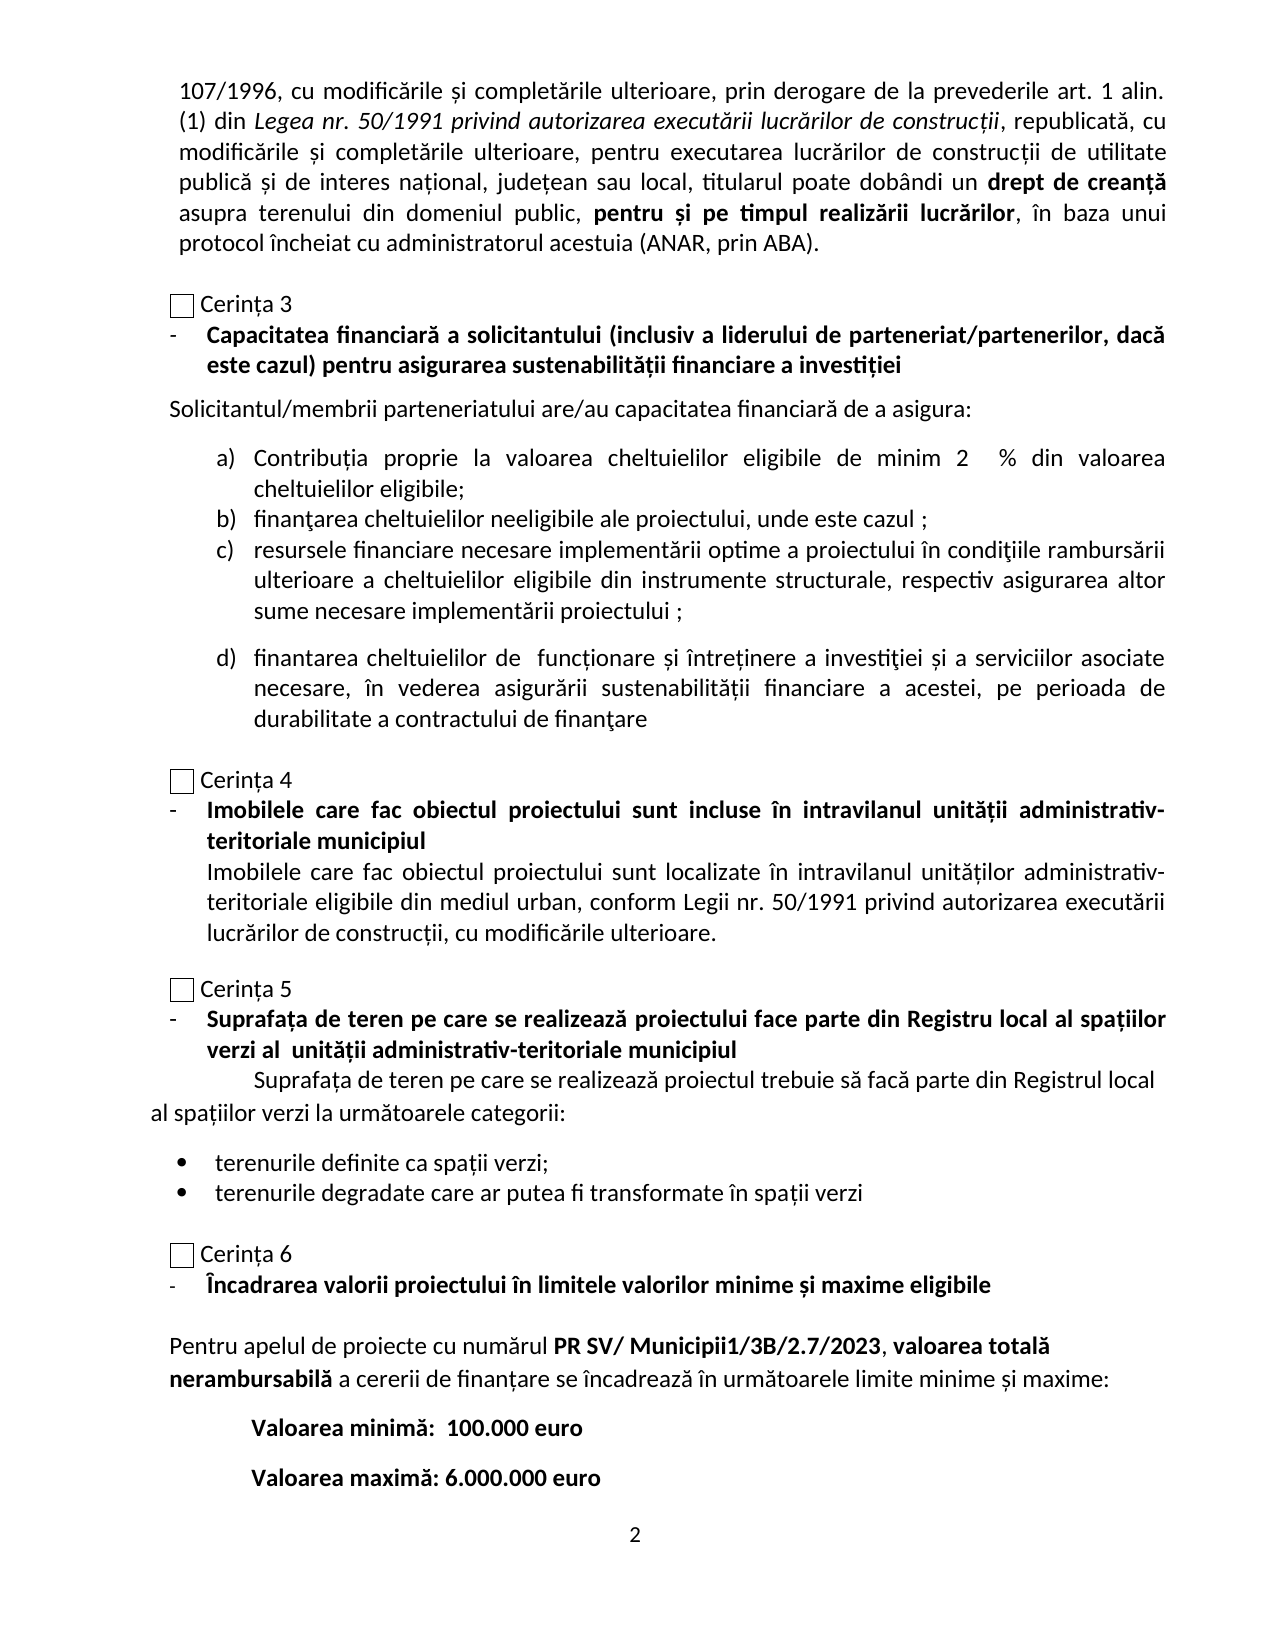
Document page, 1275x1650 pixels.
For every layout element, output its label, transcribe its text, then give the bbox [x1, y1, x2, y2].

list Ȋncadrarea valorii proiectului în limitele valorilor minime și maxime eligibile [169, 1269, 1167, 1299]
text Pentru apelul de proiecte cu numărul PR SV/ Municipii1/3B/2.7/2023, valoarea totală nerambursabilă a cererii de finanțare se încadrează în următoarele limite minime și maxime: [169, 1330, 1167, 1393]
list finanţarea cheltuielilor neeligibile ale proiectului, unde este cazul ; [216, 503, 1167, 534]
list terenurile degradate care ar putea fi transformate în spaţii verzi [177, 1177, 1167, 1208]
list terenurile definite ca spaţii verzi; [177, 1147, 1167, 1177]
list resursele financiare necesare implementării optime a proiectului în condiţiile rambursării ulterioare a cheltuielilor eligibile din instrumente structurale, respectiv asigurarea altor sume necesare implementării proiectului ; [216, 534, 1167, 625]
text Solicitantul/membrii parteneriatului are/au capacitatea financiară de a asigura: [103, 393, 1167, 423]
list Imobilele care fac obiectul proiectului sunt localizate în intravilanul unităților administrativ-teritoriale eligibile din mediul urban, conform Legii nr. 50/1991 privind autorizarea executării lucrărilor de construcţii, cu modificările ulterioare. [207, 856, 1167, 947]
list Imobilele care fac obiectul proiectului sunt incluse în intravilanul unității administrativ-teritoriale municipiul [169, 795, 1167, 856]
list Suprafaţa de teren pe care se realizează proiectului face parte din Registru local al spaţiilor verzi al unității administrativ-teritoriale municipiul [169, 1003, 1167, 1064]
list Contribuţia proprie la valoarea cheltuielilor eligibile de minim 2 % din valoarea cheltuielilor eligibile; [216, 442, 1167, 503]
list Cerința 6 [169, 1238, 1167, 1269]
list Cerința 5 [169, 973, 1167, 1003]
list Cerința 3 [169, 289, 1167, 319]
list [141, 75, 1167, 258]
list Capacitatea financiară a solicitantului (inclusiv a liderului de parteneriat/partenerilor, dacă este cazul) pentru asigurarea sustenabilității financiare a investiţiei [169, 319, 1167, 380]
text Suprafaţa de teren pe care se realizează proiectul trebuie să facă parte din Registrul local al spaţiilor verzi la următoarele categorii: [150, 1064, 1167, 1128]
text Valoarea minimă: 100.000 euro [103, 1412, 1167, 1443]
list Valoarea maximă: 6.000.000 euro [141, 1462, 1167, 1492]
list Cerința 4 [169, 764, 1167, 795]
list finantarea cheltuielilor de funcționare și întreținere a investiţiei și a serviciilor asociate necesare, în vederea asigurării sustenabilității financiare a acestei, pe perioada de durabilitate a contractului de finanţare [216, 642, 1167, 734]
